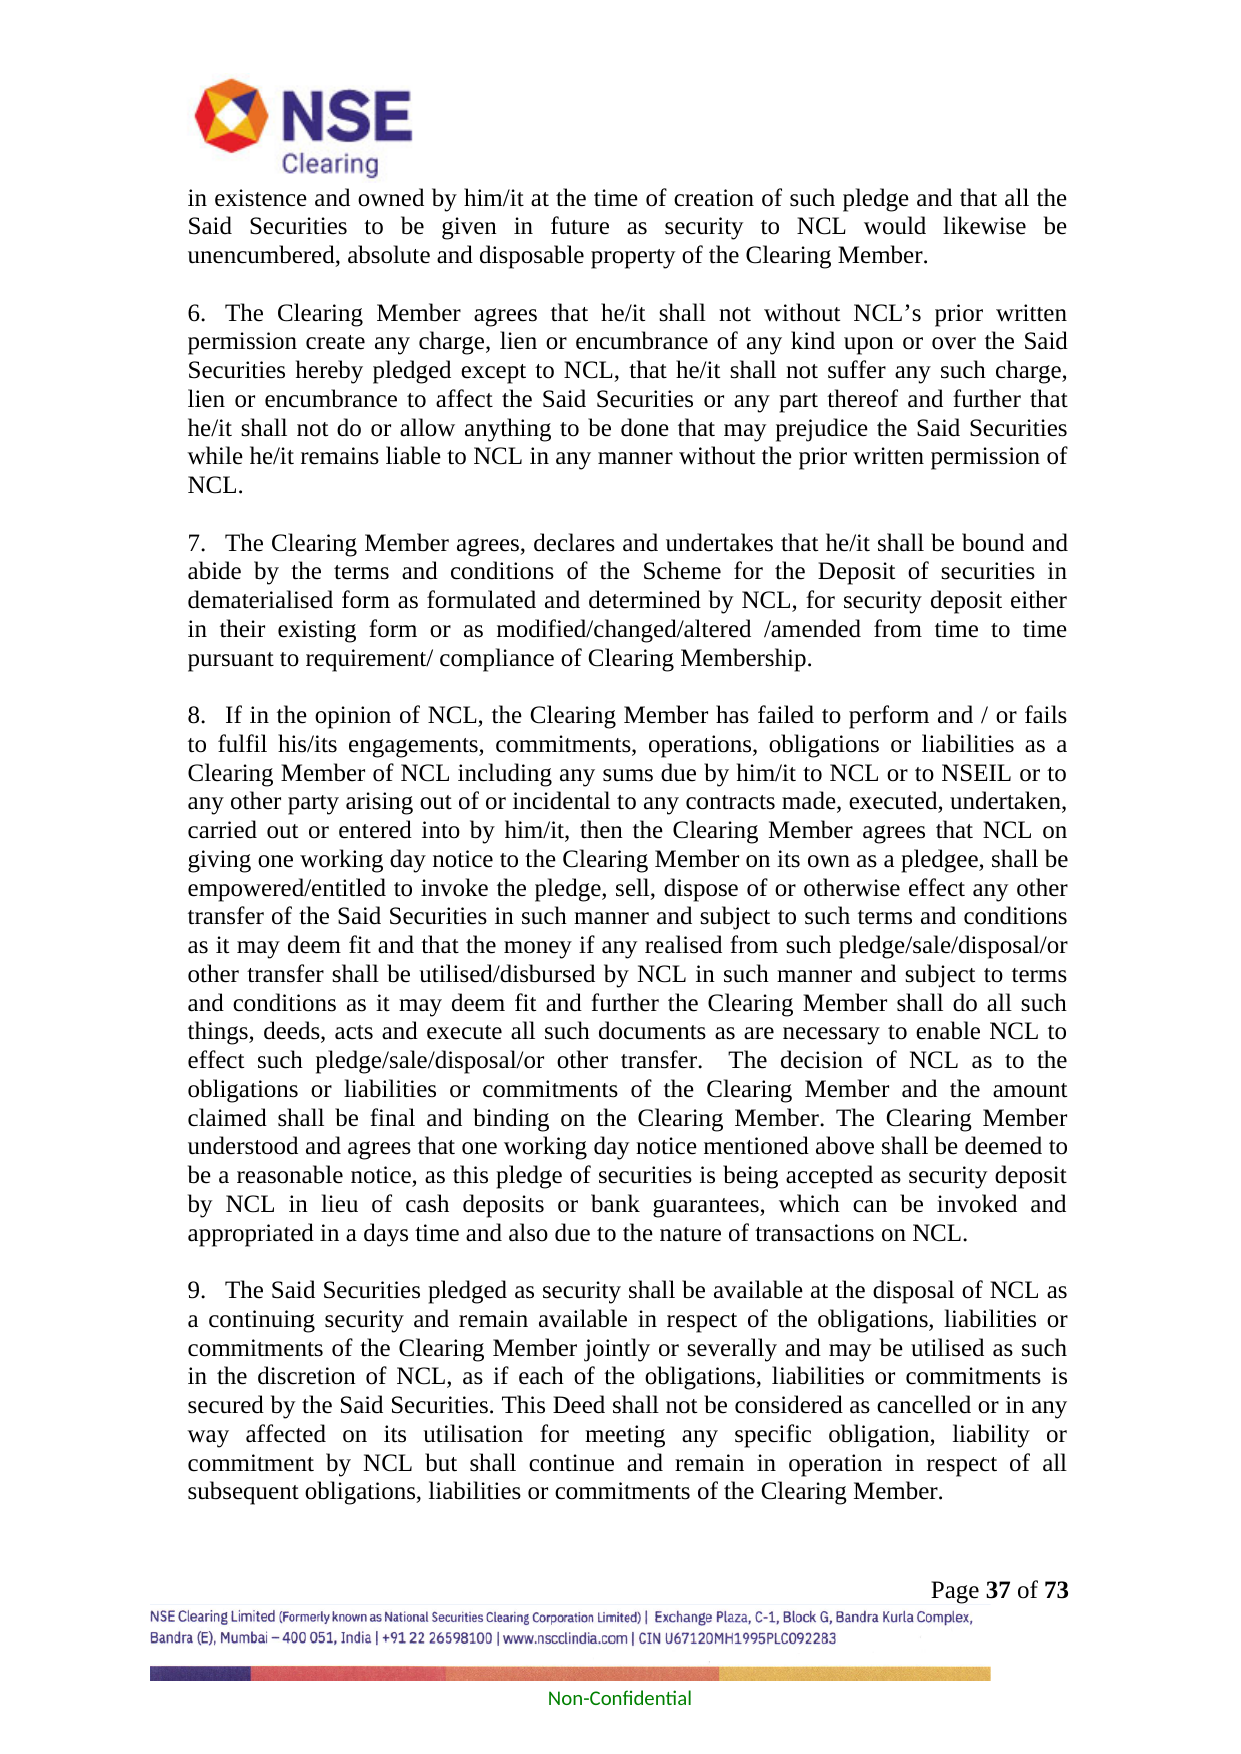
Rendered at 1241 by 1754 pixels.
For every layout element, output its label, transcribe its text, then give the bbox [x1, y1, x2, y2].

picture [150, 73, 456, 183]
list 7. The Clearing Member agrees, declares and undertakes that he/it shall be bound and abide by the terms and conditions of the Scheme for the Deposit of securities in dematerialised form as formulated and determined by NCL, for security deposit either in their existing form or as modified/changed/altered /amended from time to time pursuant to requirement/ compliance of Clearing Membership. [187, 528, 1069, 671]
list 8. If in the opinion of NCL, the Clearing Member has failed to perform and / or fails to fulfil his/its engagements, commitments, operations, obligations or liabilities as a Clearing Member of NCL including any sums due by him/it to NCL or to NSEIL or to any other party arising out of or incidental to any contracts made, executed, undertaken, carried out or entered into by him/it, then the Clearing Member agrees that NCL on giving one working day notice to the Clearing Member on its own as a pledgee, shall be empowered/entitled to invoke the pledge, sell, dispose of or otherwise effect any other transfer of the Said Securities in such manner and subject to such terms and conditions as it may deem fit and that the money if any realised from such pledge/sale/disposal/or other transfer shall be utilised/disbursed by NCL in such manner and subject to terms and conditions as it may deem fit and further the Clearing Member shall do all such things, deeds, acts and execute all such documents as are necessary to enable NCL to effect such pledge/sale/disposal/or other transfer. The decision of NCL as to the obligations or liabilities or commitments of the Clearing Member and the amount claimed shall be final and binding on the Clearing Member. The Clearing Member understood and agrees that one working day notice mentioned above shall be deemed to be a reasonable notice, as this pledge of securities is being accepted as security deposit by NCL in lieu of cash deposits or bank guarantees, which can be invoked and appropriated in a days time and also due to the nature of transactions on NCL. [187, 700, 1069, 1246]
list 9. The Said Securities pledged as security shall be available at the disposal of NCL as a continuing security and remain available in respect of the obligations, liabilities or commitments of the Clearing Member jointly or severally and may be utilised as such in the discretion of NCL, as if each of the obligations, liabilities or commitments is secured by the Said Securities. This Deed shall not be considered as cancelled or in any way affected on its utilisation for meeting any specific obligation, liability or commitment by NCL but shall continue and remain in operation in respect of all subsequent obligations, liabilities or commitments of the Clearing Member. [187, 1275, 1069, 1505]
picture [150, 1604, 991, 1681]
list 6. The Clearing Member agrees that he/it shall not without NCL’s prior written permission create any charge, lien or encumbrance of any kind upon or over the Said Securities hereby pledged except to NCL, that he/it shall not suffer any such charge, lien or encumbrance to affect the Said Securities or any part thereof and further that he/it shall not do or allow anything to be done that may prejudice the Said Securities while he/it remains liable to NCL in any manner without the prior written permission of NCL. [187, 298, 1069, 499]
